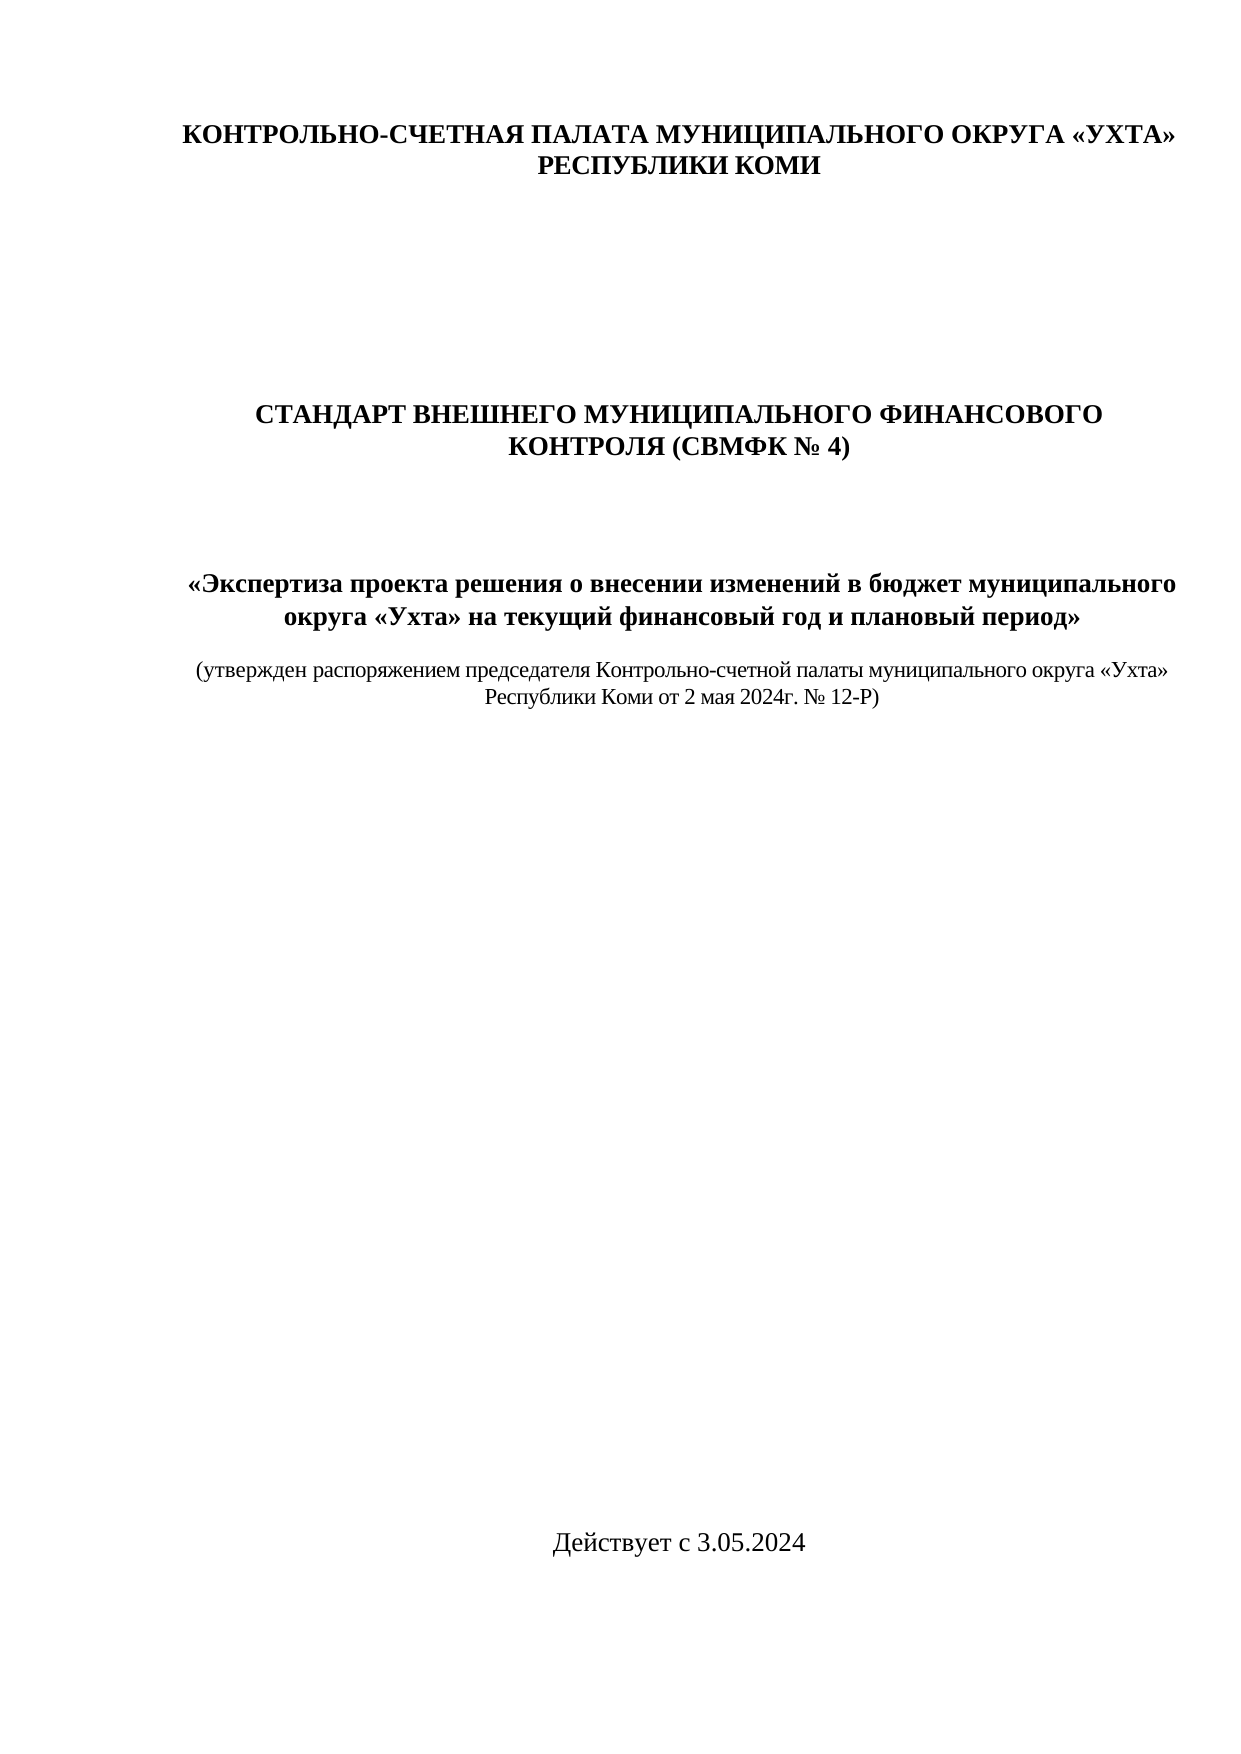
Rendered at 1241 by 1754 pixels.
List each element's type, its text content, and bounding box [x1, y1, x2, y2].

text Действует с 3.05.2024 [177, 1526, 1181, 1557]
text Контрольно-счетная палата муниципального округа «Ухта» Республики Коми [177, 118, 1181, 180]
text (утвержден распоряжением председателя Контрольно-счетной палаты муниципального округа «Ухта» Республики Коми от 2 мая 2024г. № 12-Р) [183, 656, 1181, 709]
text «Экспертиза проекта решения о внесении изменений в бюджет муниципального округа «Ухта» на текущий финансовый год и плановый период» [184, 568, 1181, 632]
subtitle Стандарт внешнего муниципального финансового контроля (СВМФК № 4) [177, 398, 1181, 461]
